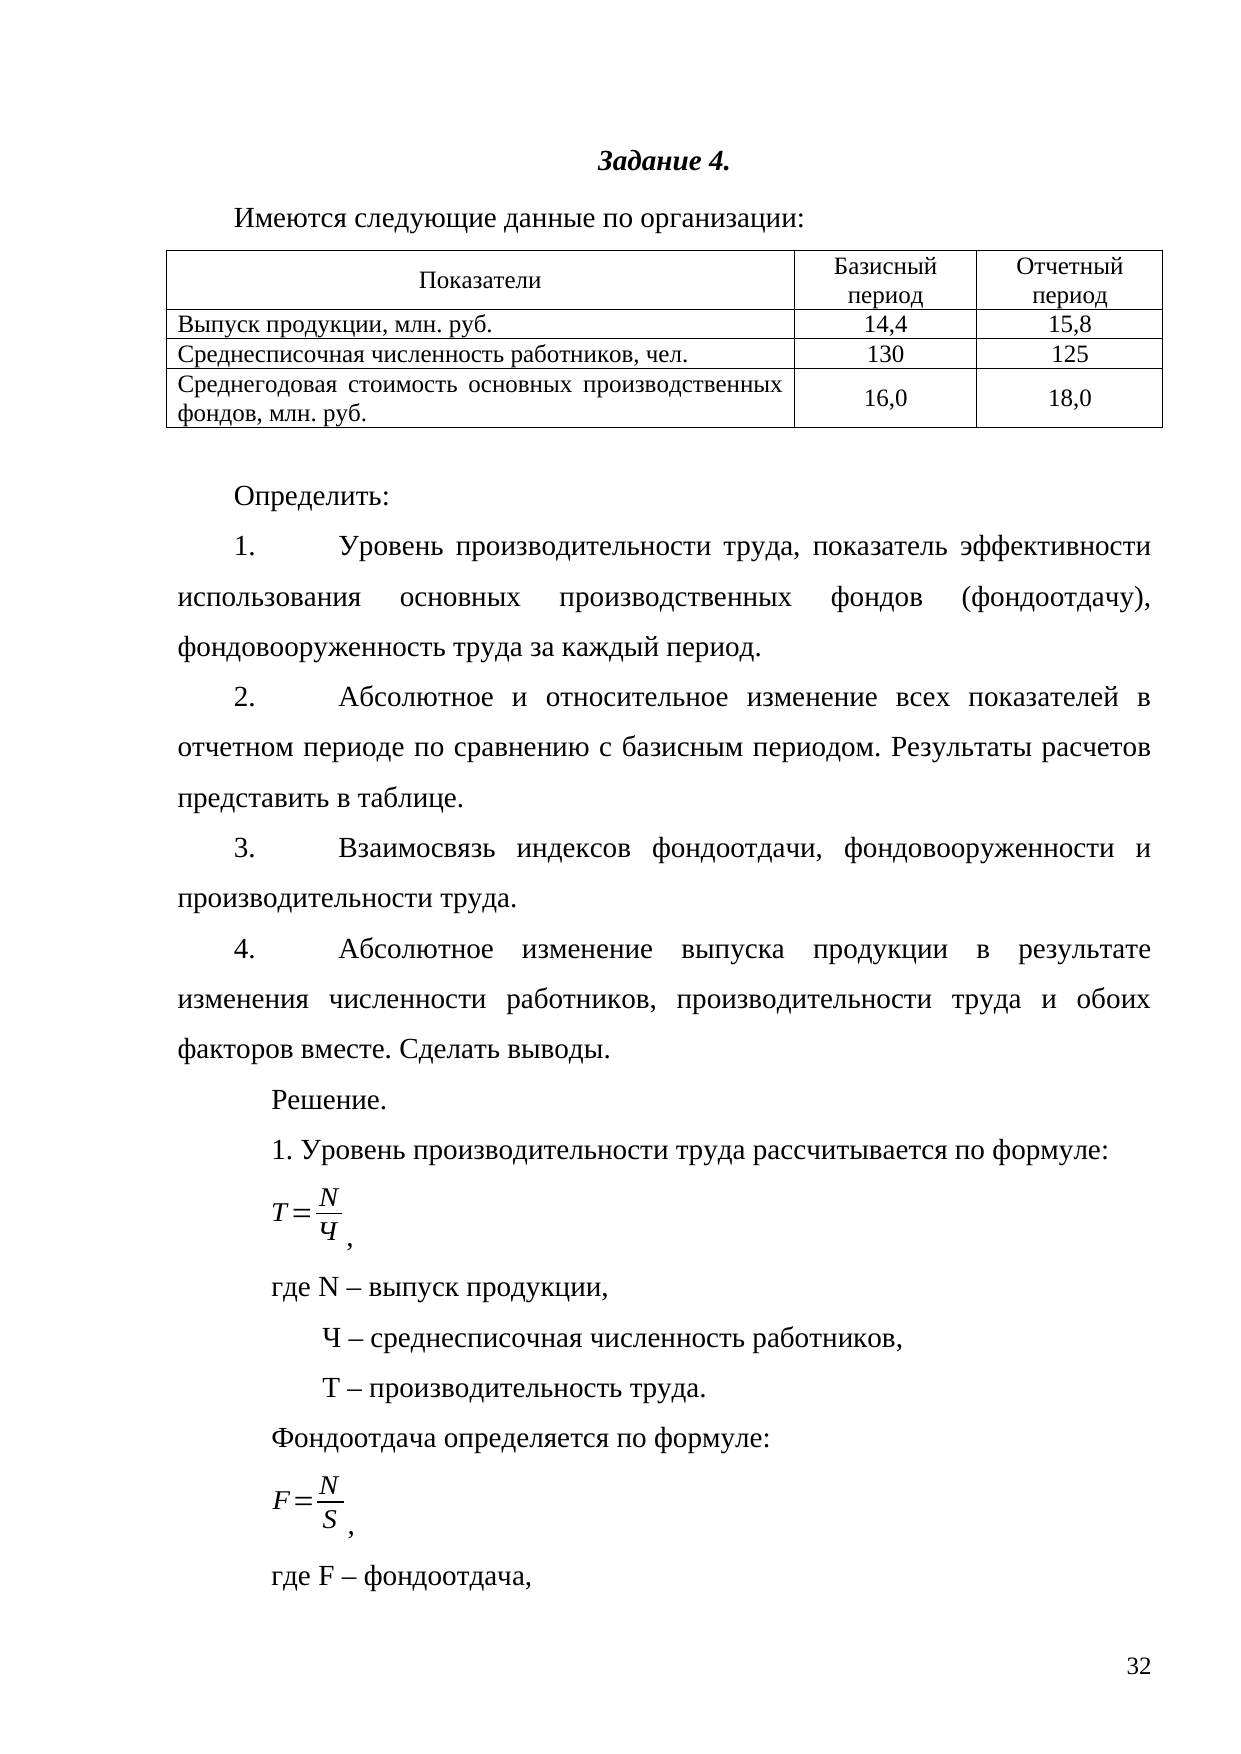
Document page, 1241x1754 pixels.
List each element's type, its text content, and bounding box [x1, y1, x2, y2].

table_header Показатели [167, 251, 794, 308]
text , [177, 1182, 1152, 1253]
table_cell 16,0 [795, 369, 976, 427]
table_header Отчетный период [977, 251, 1162, 308]
subtitle Задание 4. [177, 143, 1152, 177]
table_cell 15,8 [977, 310, 1162, 338]
table_cell 18,0 [977, 369, 1162, 427]
text Имеются следующие данные по организации: [177, 200, 1152, 233]
table_cell Выпуск продукции, млн. руб. [167, 310, 794, 338]
text Определить: [177, 478, 1152, 512]
text Т – производительность труда. [177, 1370, 1152, 1404]
table_cell 14,4 [795, 310, 976, 338]
text , [177, 1471, 1152, 1541]
table_header Базисный период [795, 251, 976, 308]
list Абсолютное и относительное изменение всех показателей в отчетном периоде по сравнению с базисным периодом. Результаты расчетов представить в таблице. [177, 679, 1152, 813]
table_cell Среднегодовая стоимость основных производственных фондов, млн. руб. [167, 369, 794, 427]
text где N – выпуск продукции, [177, 1269, 1152, 1303]
text где F – фондоотдача, [177, 1558, 1152, 1591]
list Взаимосвязь индексов фондоотдачи, фондовооруженности и производительности труда. [177, 830, 1152, 914]
text Ч – среднесписочная численность работников, [177, 1320, 1152, 1353]
table_cell 125 [977, 339, 1162, 368]
list Абсолютное изменение выпуска продукции в результате изменения численности работников, производительности труда и обоих факторов вместе. Сделать выводы. [177, 931, 1152, 1065]
text Фондоотдача определяется по формуле: [177, 1420, 1152, 1454]
text Решение. [177, 1082, 1152, 1115]
list Уровень производительности труда, показатель эффективности использования основных производственных фондов (фондоотдачу), фондовооруженность труда за каждый период. [177, 528, 1152, 662]
table_cell 130 [795, 339, 976, 368]
text 1. Уровень производительности труда рассчитывается по формуле: [177, 1132, 1152, 1166]
table_cell Среднесписочная численность работников, чел. [167, 339, 794, 368]
